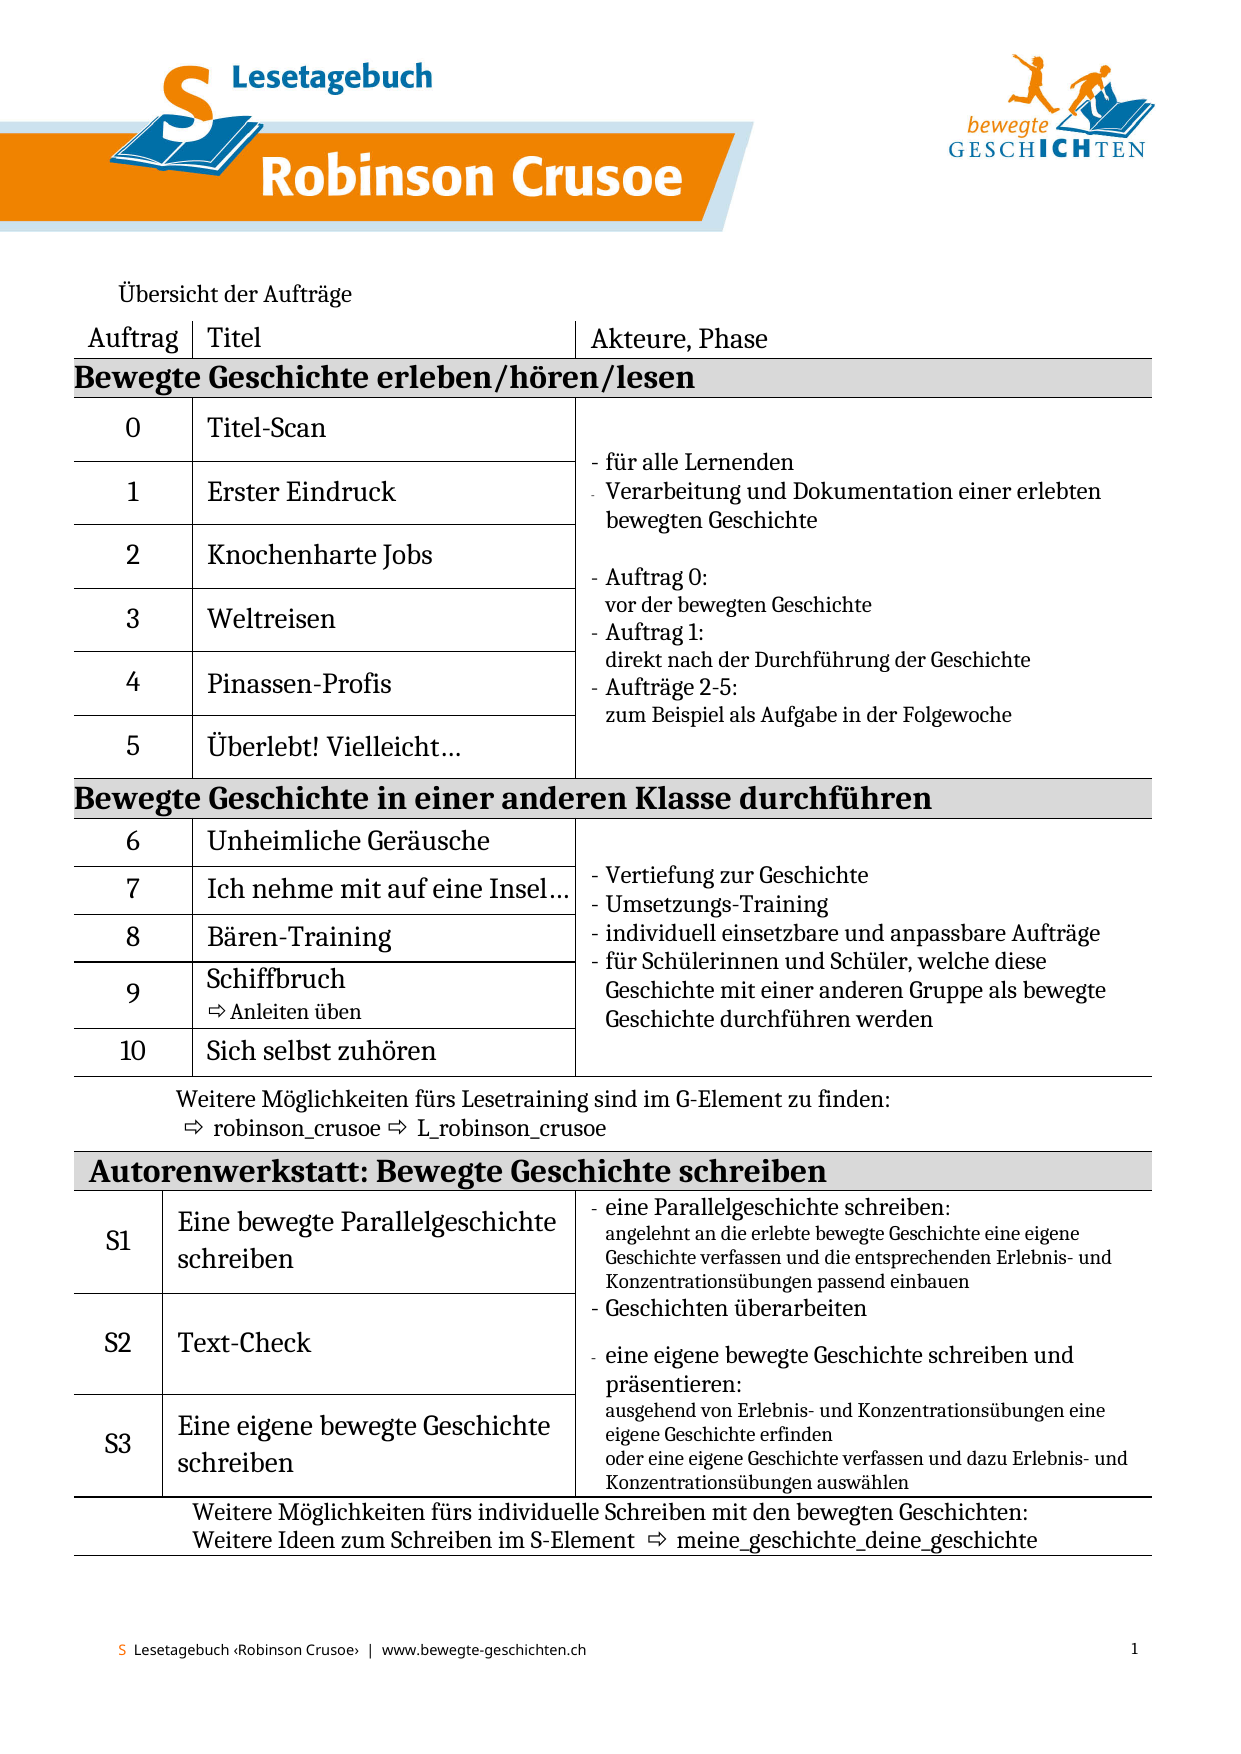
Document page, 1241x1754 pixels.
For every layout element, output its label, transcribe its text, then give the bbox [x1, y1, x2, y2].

table_cell 0 [74, 398, 192, 461]
table_cell Unheimliche Geräusche [193, 819, 575, 866]
table_cell 2 [74, 525, 192, 588]
table_cell S2 [74, 1294, 162, 1394]
table_cell Weitere Möglichkeiten fürs individuelle Schreiben mit den bewegten Geschichten: Weitere Ideen zum Schreiben im S-Element meine_geschichte_deine_geschichte [74, 1498, 1152, 1555]
text Übersicht der Aufträge [118, 280, 1138, 309]
table_cell 1 [74, 462, 192, 524]
picture [0, 0, 1241, 248]
table_cell S3 [74, 1395, 162, 1496]
table_header Auftrag [74, 321, 192, 358]
table_cell Bären-Training [193, 915, 575, 961]
table_cell Ich nehme mit auf eine Insel… [193, 867, 575, 913]
table_cell Vertiefung zur Geschichte Umsetzungs-Training individuell einsetzbare und anpassbare Aufträge für Schülerinnen und Schüler, welche diese Geschichte mit einer anderen Gruppe als bewegte Geschichte durchführen werden [576, 819, 1152, 1076]
table_cell 6 [74, 819, 192, 866]
table_cell Schiffbruch Anleiten üben [193, 963, 575, 1028]
table_cell 9 [74, 963, 192, 1028]
table_cell Weltreisen [193, 589, 575, 651]
table_cell Eine eigene bewegte Geschichte schreiben [163, 1395, 575, 1496]
table_cell Eine bewegte Parallelgeschichte schreiben [163, 1191, 575, 1292]
table_cell 5 [74, 716, 192, 778]
table_cell Autorenwerkstatt: Bewegte Geschichte schreiben [74, 1152, 1152, 1190]
table_header Titel [193, 321, 575, 358]
table_cell Überlebt! Vielleicht… [193, 716, 575, 778]
table_cell Bewegte Geschichte in einer anderen Klasse durchführen [74, 779, 1152, 818]
table_cell 4 [74, 652, 192, 715]
table_cell Pinassen-Profis [193, 652, 575, 715]
table_cell 8 [74, 915, 192, 961]
table_cell Titel-Scan [193, 398, 575, 461]
table_cell Sich selbst zuhören [193, 1029, 575, 1076]
table_cell für alle Lernenden Verarbeitung und Dokumentation einer erlebten bewegten Geschichte Auftrag 0: vor der bewegten Geschichte Auftrag 1: direkt nach der Durchführung der Geschichte Aufträge 2-5: zum Beispiel als Aufgabe in der Folgewoche [576, 398, 1152, 778]
table_cell Erster Eindruck [193, 462, 575, 524]
table_cell 3 [74, 589, 192, 651]
table_cell eine Parallelgeschichte schreiben: angelehnt an die erlebte bewegte Geschichte eine eigene Geschichte verfassen und die entsprechenden Erlebnis- und Konzentrationsübungen passend einbauen Geschichten überarbeiten eine eigene bewegte Geschichte schreiben und präsentieren: ausgehend von Erlebnis- und Konzentrationsübungen eine eigene Geschichte erfinden oder eine eigene Geschichte verfassen und dazu Erlebnis- und Konzentrationsübungen auswählen [576, 1191, 1152, 1496]
table_cell Bewegte Geschichte erleben/hören/lesen [74, 359, 1152, 397]
table_cell S1 [74, 1191, 162, 1292]
table_header Akteure, Phase [576, 321, 1152, 358]
table_cell Text-Check [163, 1294, 575, 1394]
table_cell 10 [74, 1029, 192, 1076]
table_cell 7 [74, 867, 192, 913]
table_cell Weitere Möglichkeiten fürs Lesetraining sind im G-Element zu finden: robinson_crusoe L_robinson_crusoe [74, 1077, 1152, 1151]
table_cell Knochenharte Jobs [193, 525, 575, 588]
